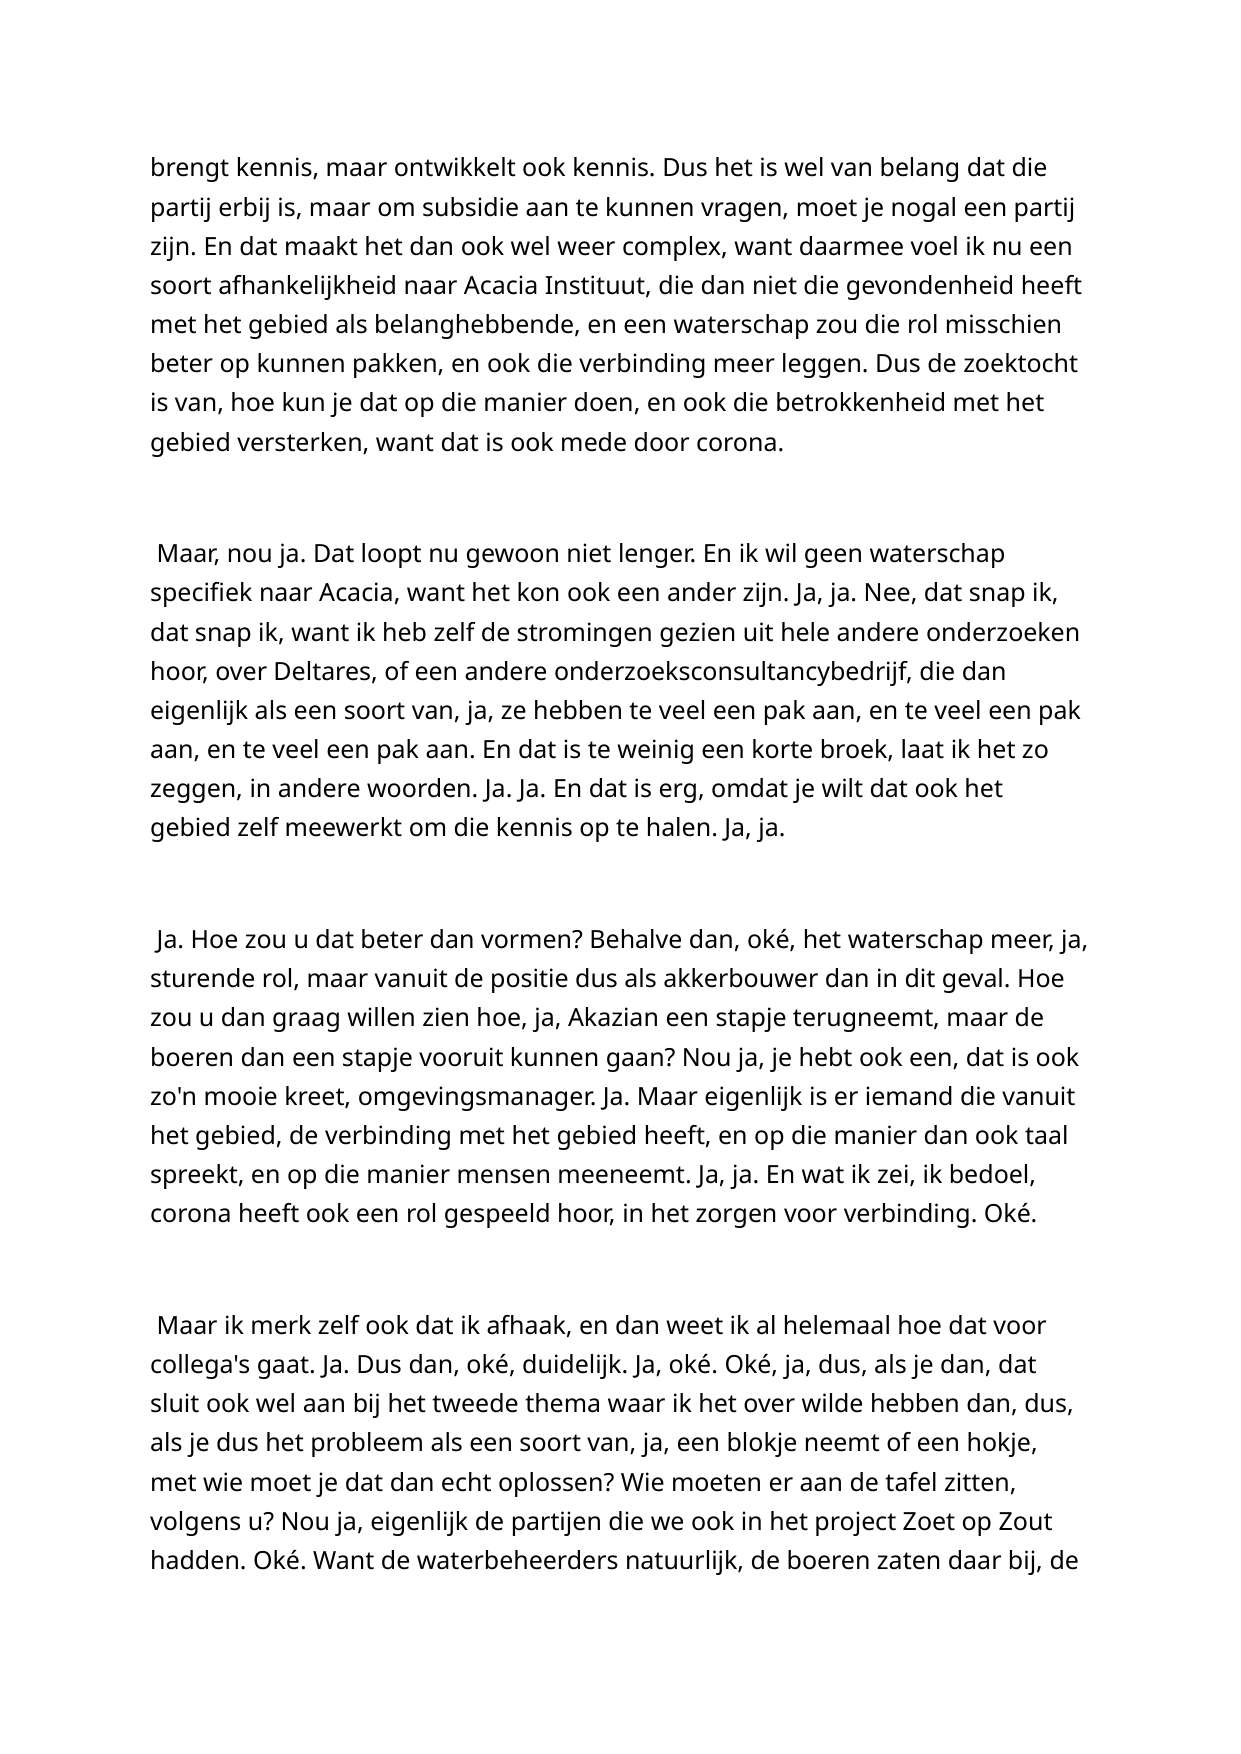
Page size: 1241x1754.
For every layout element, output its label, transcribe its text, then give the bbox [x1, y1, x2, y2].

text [150, 1307, 1090, 1577]
text Ja. Hoe zou u dat beter dan vormen? Behalve dan, oké, het waterschap meer, ja, sturende rol, maar vanuit de positie dus als akkerbouwer dan in dit geval. Hoe zou u dan graag willen zien hoe, ja, Akazian een stapje terugneemt, maar de boeren dan een stapje vooruit kunnen gaan? Nou ja, je hebt ook een, dat is ook zo'n mooie kreet, omgevingsmanager. Ja. Maar eigenlijk is er iemand die vanuit het gebied, de verbinding met het gebied heeft, en op die manier dan ook taal spreekt, en op die manier mensen meeneemt. Ja, ja. En wat ik zei, ik bedoel, corona heeft ook een rol gespeeld hoor, in het zorgen voor verbinding. Oké. [150, 922, 1090, 1230]
text Maar, nou ja. Dat loopt nu gewoon niet lenger. En ik wil geen waterschap specifiek naar Acacia, want het kon ook een ander zijn. Ja, ja. Nee, dat snap ik, dat snap ik, want ik heb zelf de stromingen gezien uit hele andere onderzoeken hoor, over Deltares, of een andere onderzoeksconsultancybedrijf, die dan eigenlijk als een soort van, ja, ze hebben te veel een pak aan, en te veel een pak aan, en te veel een pak aan. En dat is te weinig een korte broek, laat ik het zo zeggen, in andere woorden. Ja. Ja. En dat is erg, omdat je wilt dat ook het gebied zelf meewerkt om die kennis op te halen. Ja, ja. [150, 536, 1090, 844]
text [150, 150, 1090, 458]
